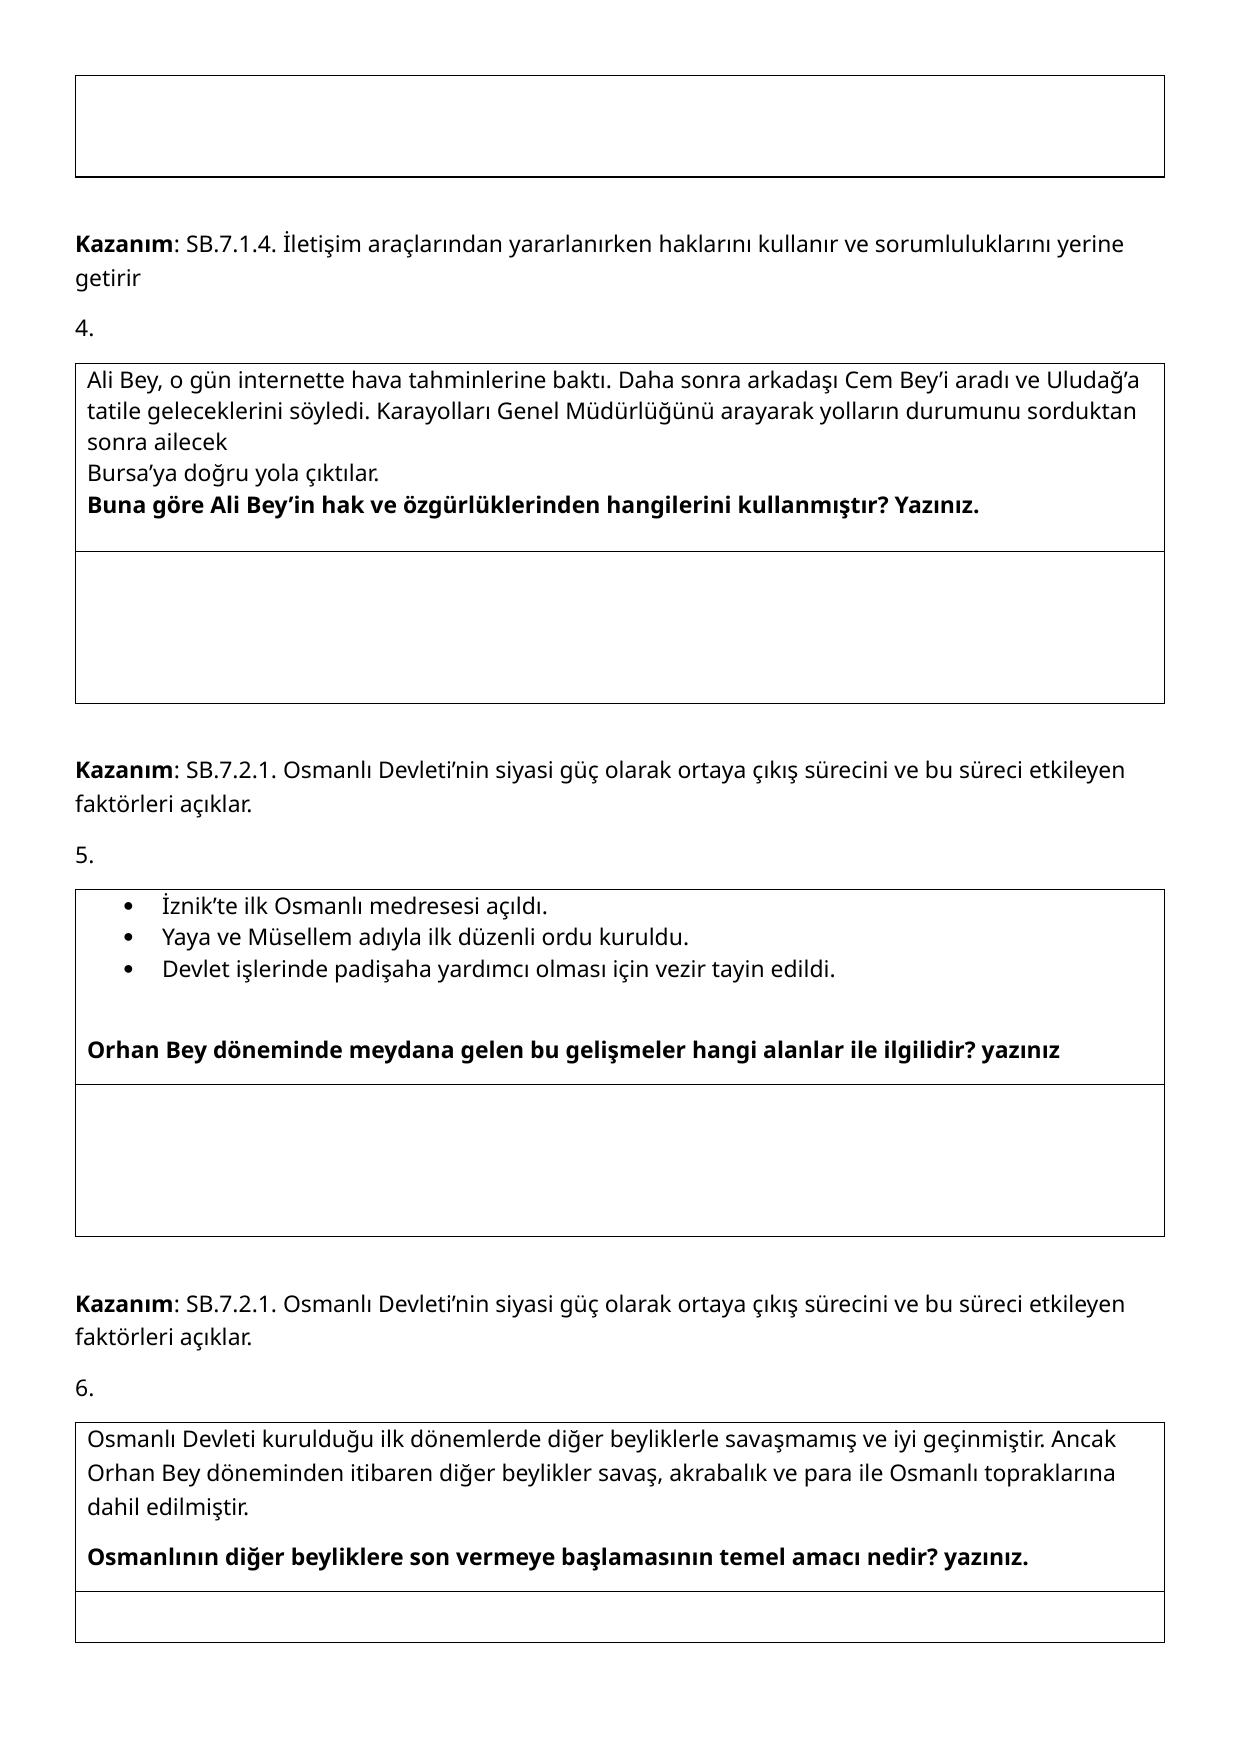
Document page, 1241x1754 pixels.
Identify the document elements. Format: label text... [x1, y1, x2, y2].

text 4. [75, 312, 1165, 343]
table_cell [76, 76, 1164, 176]
text 5. [75, 838, 1165, 870]
table_header İznik’te ilk Osmanlı medresesi açıldı. Yaya ve Müsellem adıyla ilk düzenli ordu kuruldu. Devlet işlerinde padişaha yardımcı olması için vezir tayin edildi. Orhan Bey döneminde meydana gelen bu gelişmeler hangi alanlar ile ilgilidir? yazınız [76, 890, 1164, 1084]
table_header Ali Bey, o gün internette hava tahminlerine baktı. Daha sonra arkadaşı Cem Bey’i aradı ve Uludağ’a tatile geleceklerini söyledi. Karayolları Genel Müdürlüğünü arayarak yolların durumunu sorduktan sonra ailecek Bursa’ya doğru yola çıktılar. Buna göre Ali Bey’in hak ve özgürlüklerinden hangilerini kullanmıştır? Yazınız. [76, 364, 1164, 551]
table_cell [76, 552, 1164, 703]
text Kazanım: SB.7.2.1. Osmanlı Devleti’nin siyasi güç olarak ortaya çıkış sürecini ve bu süreci etkileyen faktörleri açıklar. [75, 1287, 1165, 1352]
table_header Osmanlı Devleti kurulduğu ilk dönemlerde diğer beyliklerle savaşmamış ve iyi geçinmiştir. Ancak Orhan Bey döneminden itibaren diğer beylikler savaş, akrabalık ve para ile Osmanlı topraklarına dahil edilmiştir. Osmanlının diğer beyliklere son vermeye başlamasının temel amacı nedir? yazınız. [76, 1423, 1164, 1591]
text Kazanım: SB.7.2.1. Osmanlı Devleti’nin siyasi güç olarak ortaya çıkış sürecini ve bu süreci etkileyen faktörleri açıklar. [75, 754, 1165, 819]
table_cell [76, 1592, 1164, 1642]
text 6. [75, 1372, 1165, 1403]
text Kazanım: SB.7.1.4. İletişim araçlarından yararlanırken haklarını kullanır ve sorumluluklarını yerine getirir [75, 228, 1165, 293]
table_cell [76, 1085, 1164, 1236]
